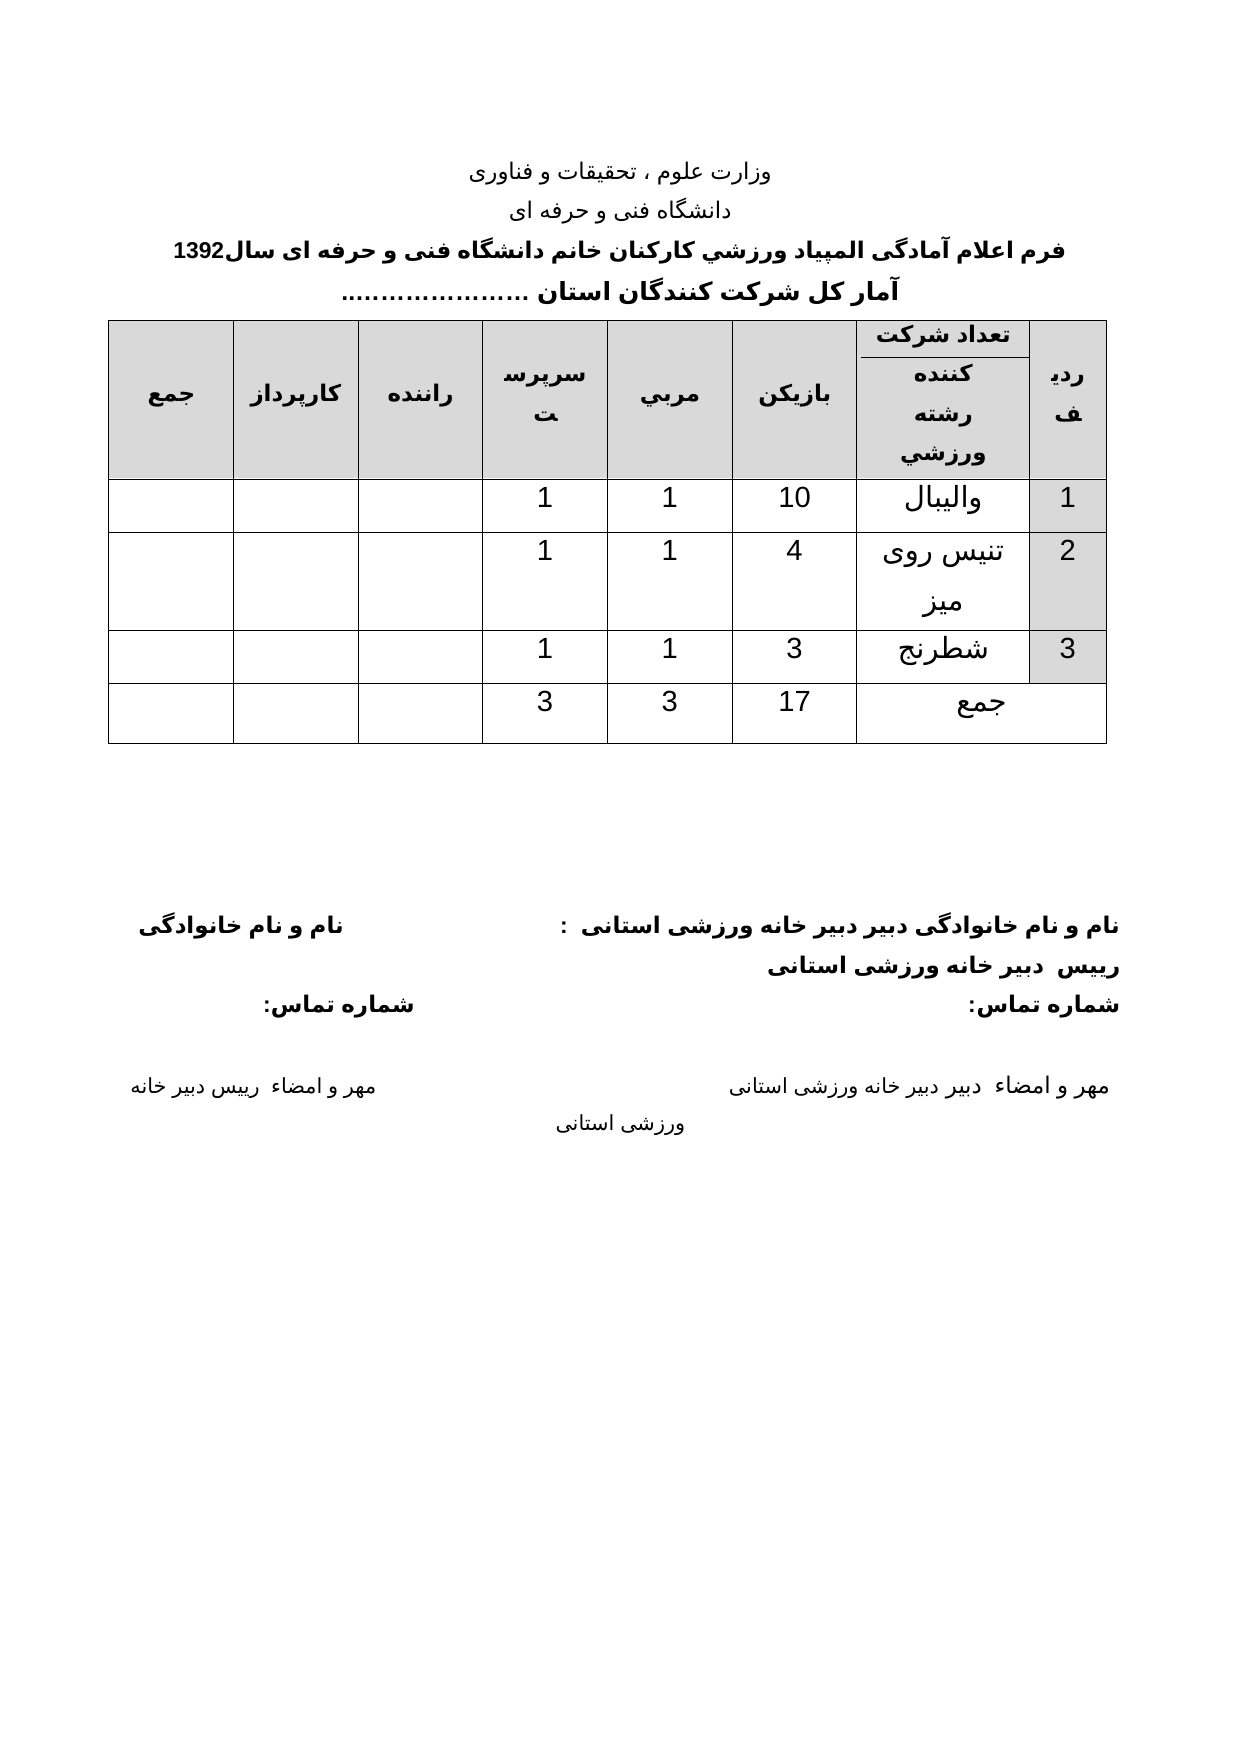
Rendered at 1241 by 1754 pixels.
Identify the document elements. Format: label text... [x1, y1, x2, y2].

table_cell [234, 684, 358, 743]
table_cell 1 [608, 631, 732, 683]
table_cell [234, 533, 358, 630]
table_cell [109, 684, 233, 743]
text شماره تماس: شماره تماس: [120, 991, 1120, 1017]
table_cell [234, 480, 358, 532]
table_cell [109, 480, 233, 532]
table_header مربي [608, 321, 732, 478]
text دانشگاه فنی و حرفه ای [120, 197, 1120, 224]
table_cell 3 [1030, 631, 1106, 683]
table_cell 3 [483, 684, 607, 743]
table_cell [359, 480, 482, 532]
table_cell والیبال [857, 480, 1029, 532]
table_cell 3 [608, 684, 732, 743]
table_header جمع [109, 321, 233, 478]
table_cell 1 [608, 533, 732, 630]
table_cell 1 [483, 480, 607, 532]
table_cell 1 [1030, 480, 1106, 532]
table_header رديف [1030, 321, 1106, 478]
table_header کارپرداز [234, 321, 358, 478]
table_cell [109, 533, 233, 630]
text وزارت علوم ، تحقیقات و فناوری [120, 158, 1120, 184]
table_header راننده [359, 321, 482, 478]
text آمار کل شرکت کنندگان استان ………………….. [120, 276, 1120, 305]
table_cell 10 [733, 480, 856, 532]
table_cell شطرنج [857, 631, 1029, 683]
table_cell 3 [733, 631, 856, 683]
table_cell [359, 684, 482, 743]
table_cell تنیس روی میز [857, 533, 1029, 630]
text مهر و امضاء دبیر دبیر خانه ورزشی استانی مهر و امضاء رییس دبیر خانه ورزشی استانی [120, 1072, 1120, 1135]
table_cell [234, 631, 358, 683]
table_header بازيکن [733, 321, 856, 478]
table_cell 17 [733, 684, 856, 743]
table_cell [359, 631, 482, 683]
table_cell [359, 533, 482, 630]
text نام و نام خانوادگی دبیر دبیر خانه ورزشی استانی : نام و نام خانوادگی رییس دبیر خانه ورزشی استانی [120, 912, 1120, 978]
table_cell 1 [483, 631, 607, 683]
table_cell 1 [608, 480, 732, 532]
table_cell 1 [483, 533, 607, 630]
table_cell [109, 631, 233, 683]
table_cell 4 [733, 533, 856, 630]
text فرم اعلام آمادگی المپياد ورزشي کارکنان خانم دانشگاه فنی و حرفه ای سال1392 [120, 237, 1120, 263]
table_header تعداد شرکت کننده رشته ورزشي [857, 321, 1029, 478]
table_cell 2 [1030, 533, 1106, 630]
table_header سرپرست [483, 321, 607, 478]
table_cell جمع [857, 684, 1106, 743]
